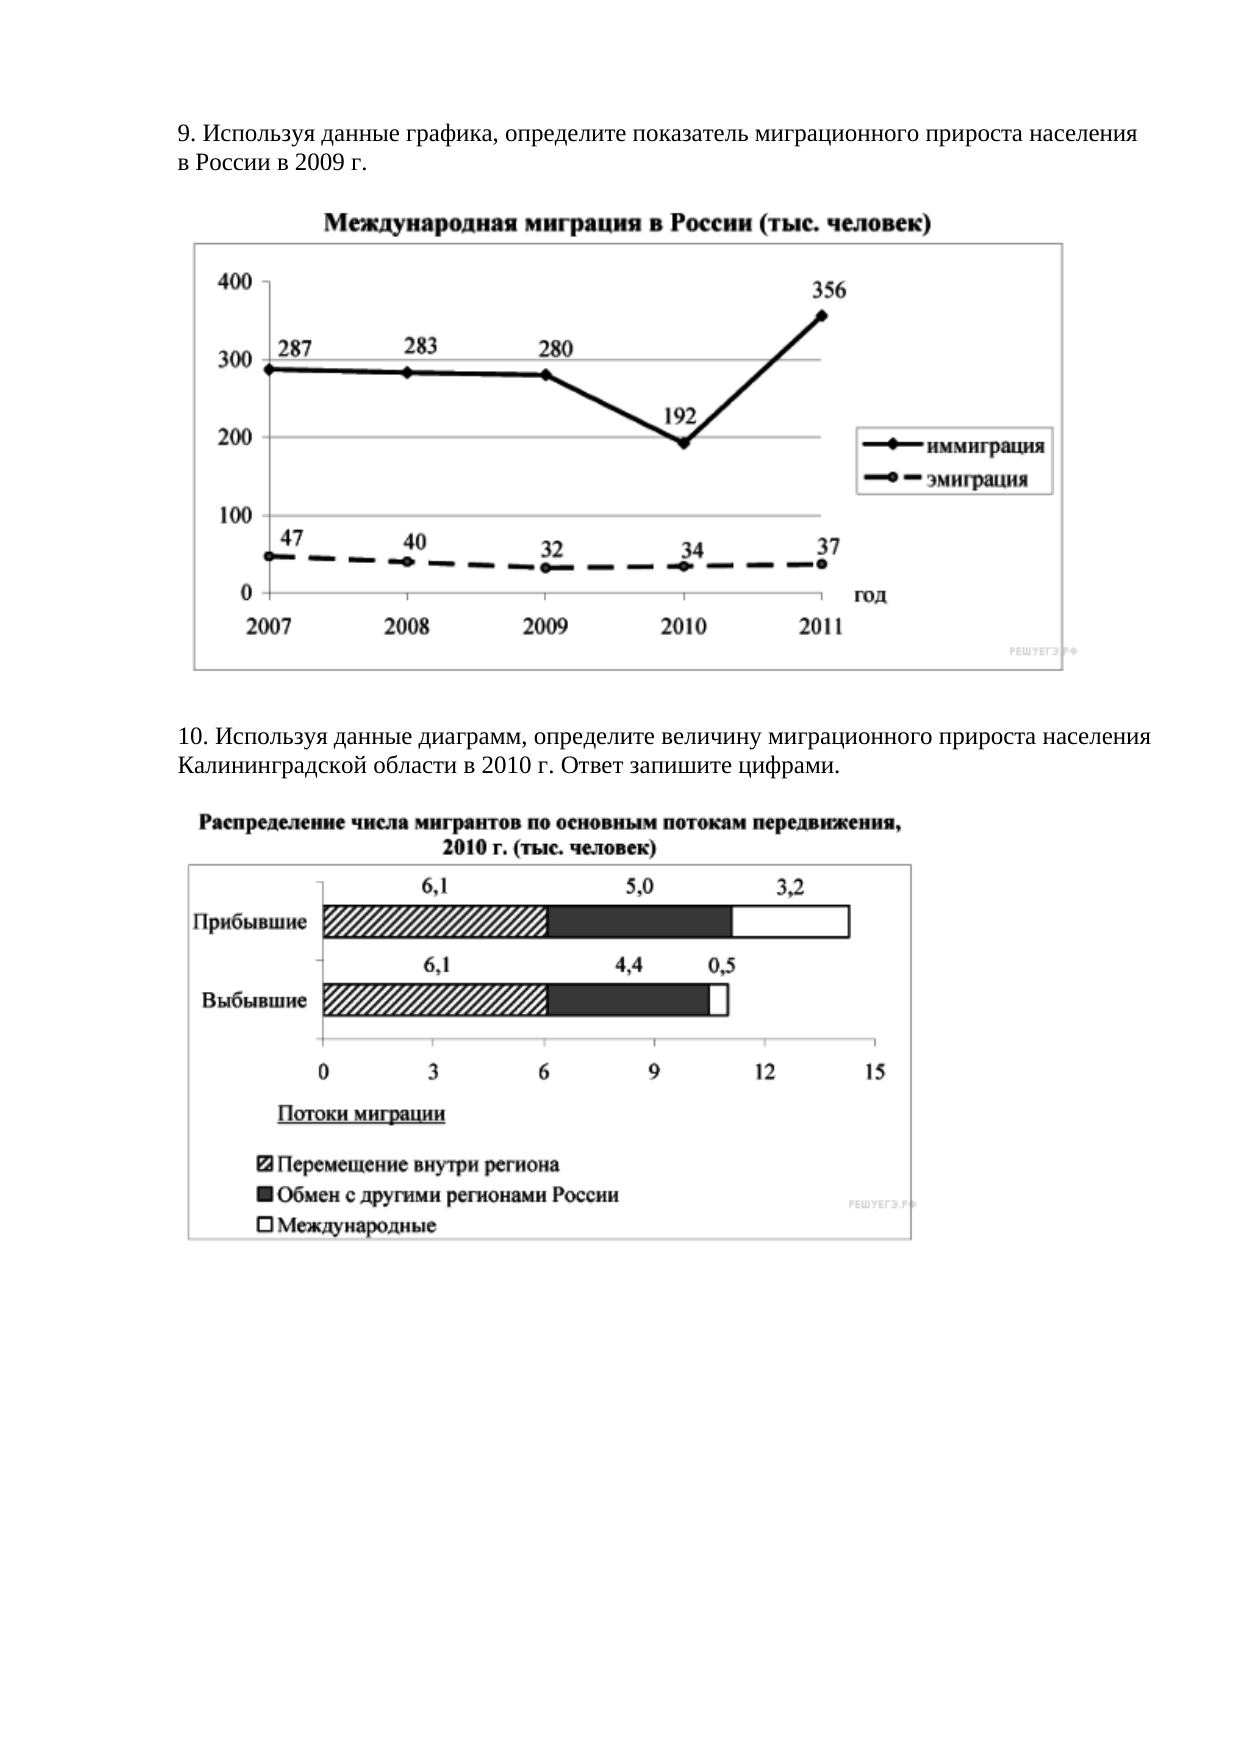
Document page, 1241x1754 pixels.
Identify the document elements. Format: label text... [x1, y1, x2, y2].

text 9. Используя данные графика, определите показатель миграционного прироста населения в России в 2009 г. [177, 118, 1152, 176]
picture [177, 808, 923, 1246]
text 10. Используя данные диаграмм, определите величину миграционного прироста населения Калининградской области в 2010 г. Ответ запишите цифрами. [177, 721, 1152, 779]
picture [177, 204, 1084, 693]
